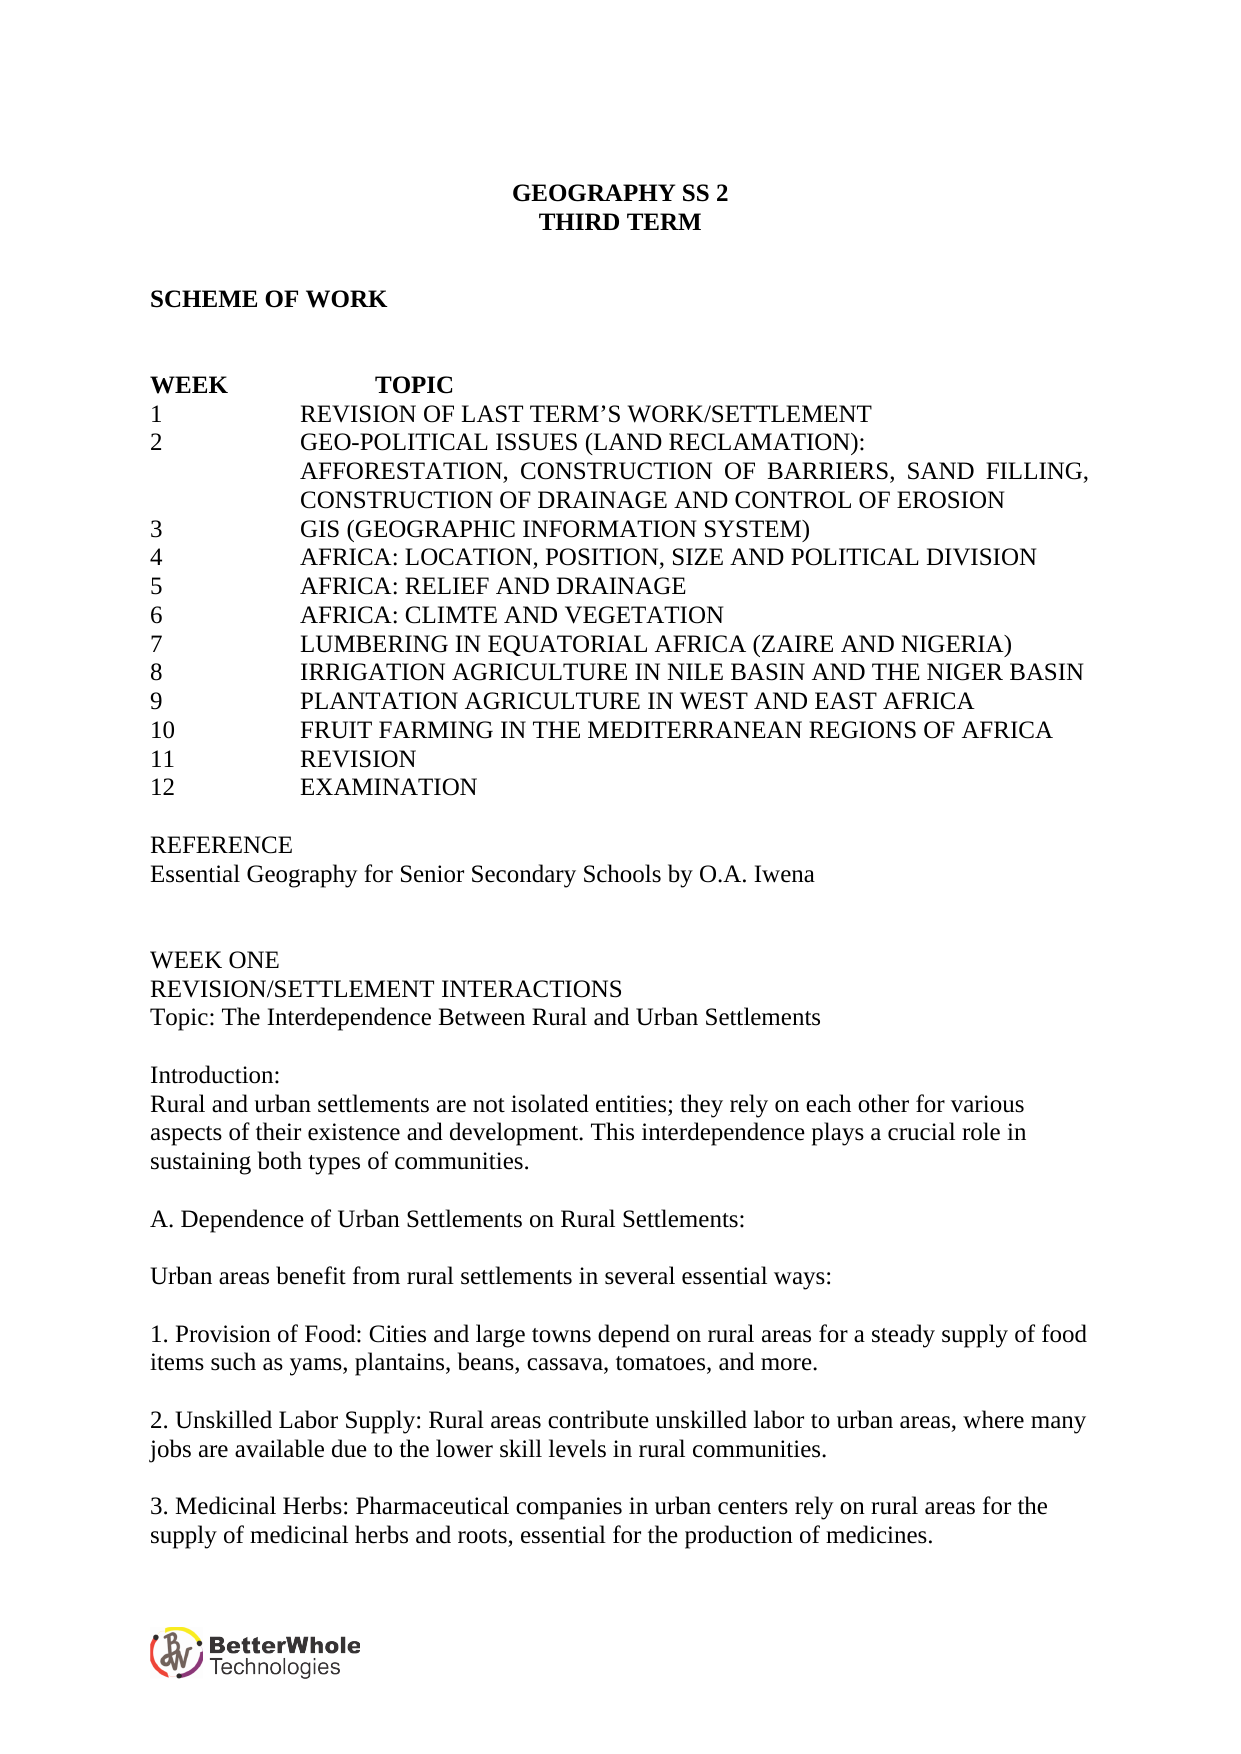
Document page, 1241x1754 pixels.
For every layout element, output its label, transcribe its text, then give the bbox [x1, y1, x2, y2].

text 4 AFRICA: LOCATION, POSITION, SIZE AND POLITICAL DIVISION [150, 542, 1090, 571]
text 7 LUMBERING IN EQUATORIAL AFRICA (ZAIRE AND NIGERIA) [150, 629, 1090, 657]
text Rural and urban settlements are not isolated entities; they rely on each other for various aspects of their existence and development. This interdependence plays a crucial role in sustaining both types of communities. [150, 1089, 1090, 1175]
text 6 AFRICA: CLIMTE AND VEGETATION [150, 600, 1090, 629]
text SCHEME OF WORK [150, 284, 1090, 312]
picture [150, 1627, 360, 1679]
text THIRD TERM [150, 207, 1090, 236]
text REFERENCE [150, 830, 1090, 859]
text 8 IRRIGATION AGRICULTURE IN NILE BASIN AND THE NIGER BASIN [150, 657, 1090, 686]
text 5 AFRICA: RELIEF AND DRAINAGE [150, 571, 1090, 600]
text 9 PLANTATION AGRICULTURE IN WEST AND EAST AFRICA [150, 686, 1090, 715]
text Urban areas benefit from rural settlements in several essential ways: [150, 1261, 1090, 1290]
text GEOGRAPHY SS 2 [150, 178, 1090, 207]
text 11 REVISION [150, 744, 1090, 772]
text 2 GEO-POLITICAL ISSUES (LAND RECLAMATION): AFFORESTATION, CONSTRUCTION OF BARRIERS, SAND FILLING, CONSTRUCTION OF DRAINAGE AND CONTROL OF EROSION [150, 427, 1090, 514]
text 2. Unskilled Labor Supply: Rural areas contribute unskilled labor to urban areas, where many jobs are available due to the lower skill levels in rural communities. [150, 1405, 1090, 1462]
text 10 FRUIT FARMING IN THE MEDITERRANEAN REGIONS OF AFRICA [150, 715, 1090, 744]
text 3 GIS (GEOGRAPHIC INFORMATION SYSTEM) [150, 514, 1090, 542]
text 1. Provision of Food: Cities and large towns depend on rural areas for a steady supply of food items such as yams, plantains, beans, cassava, tomatoes, and more. [150, 1319, 1090, 1376]
text Essential Geography for Senior Secondary Schools by O.A. Iwena [150, 859, 1090, 887]
text WEEK TOPIC [150, 370, 1090, 399]
text Topic: The Interdependence Between Rural and Urban Settlements [150, 1002, 1090, 1031]
text Introduction: [150, 1060, 1090, 1089]
text 12 EXAMINATION [150, 772, 1090, 801]
text 1 REVISION OF LAST TERM’S WORK/SETTLEMENT [150, 399, 1090, 427]
text WEEK ONE [150, 945, 1090, 974]
text A. Dependence of Urban Settlements on Rural Settlements: [150, 1204, 1090, 1232]
text 3. Medicinal Herbs: Pharmaceutical companies in urban centers rely on rural areas for the supply of medicinal herbs and roots, essential for the production of medicines. [150, 1491, 1090, 1549]
text REVISION/SETTLEMENT INTERACTIONS [150, 974, 1090, 1002]
